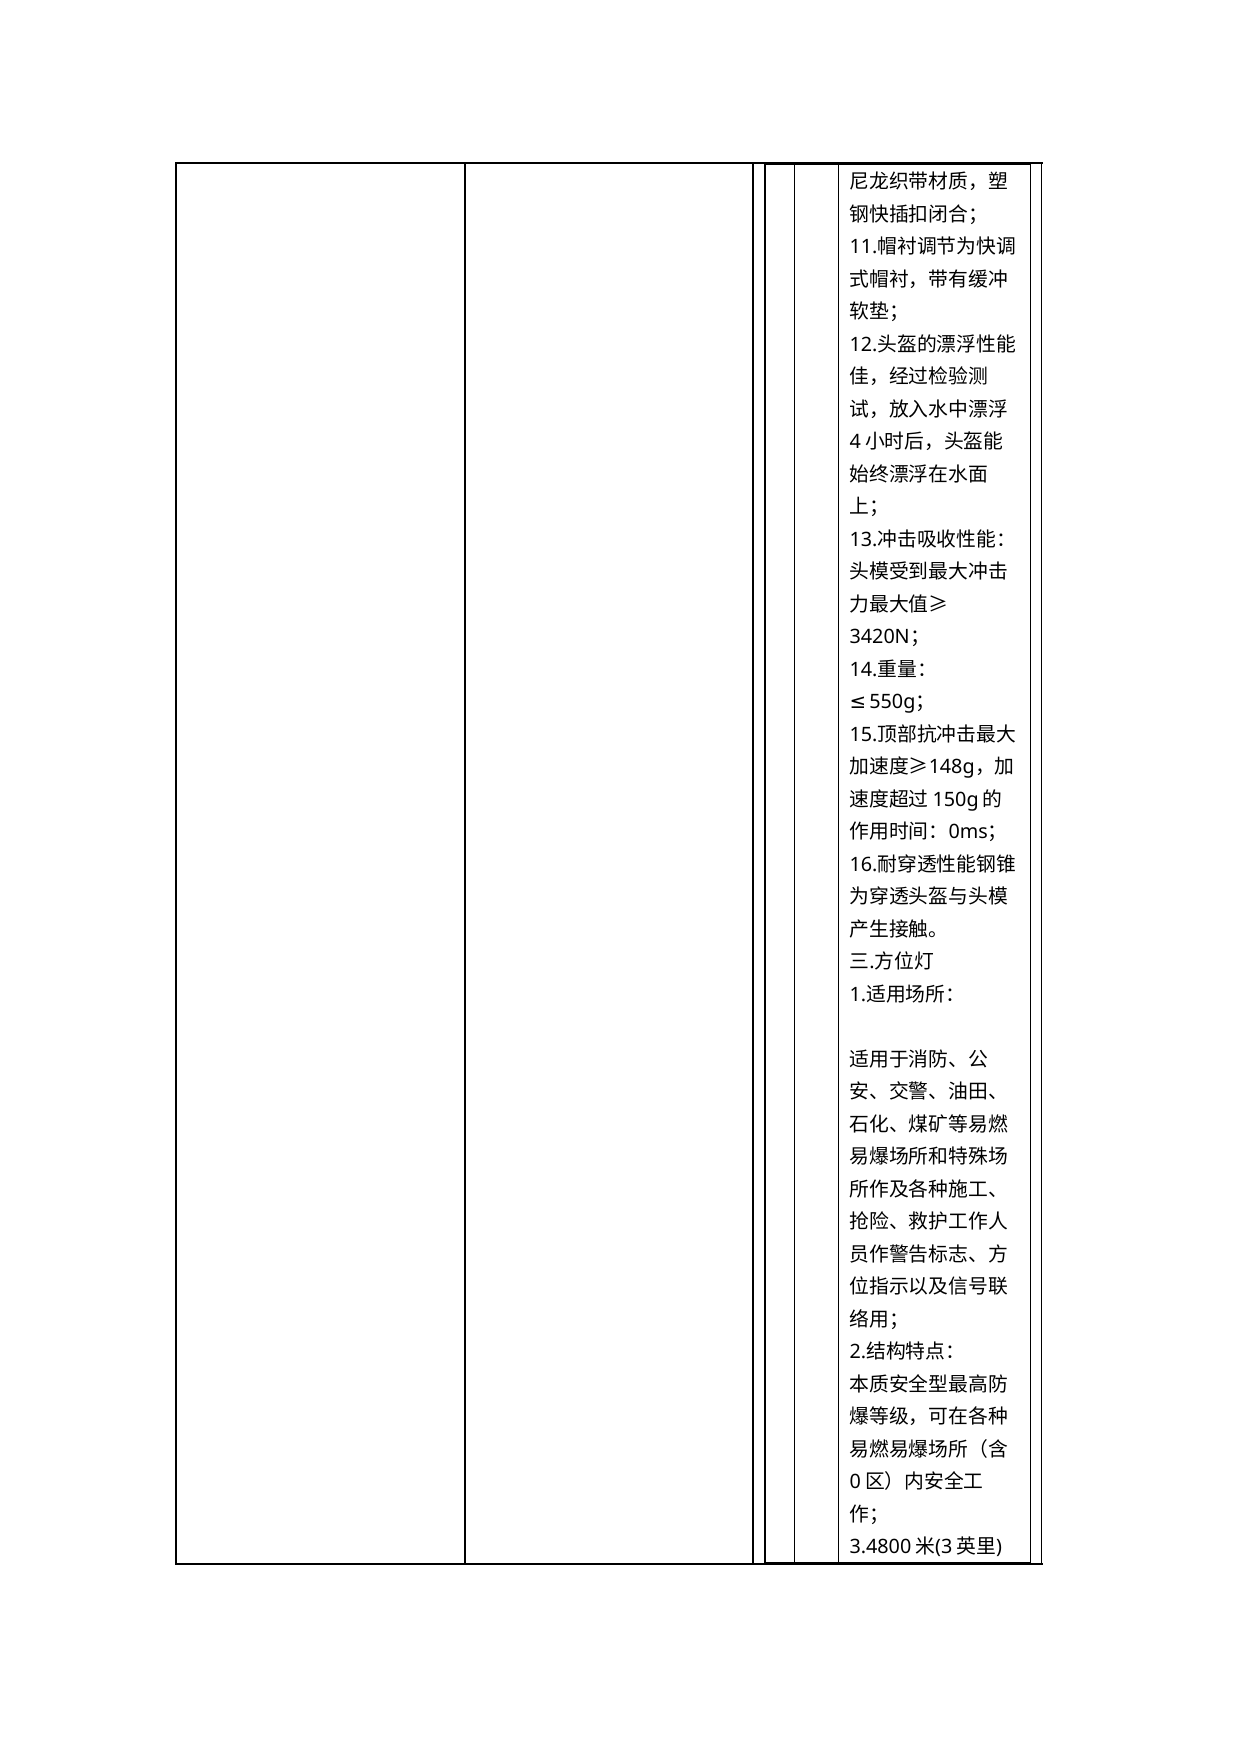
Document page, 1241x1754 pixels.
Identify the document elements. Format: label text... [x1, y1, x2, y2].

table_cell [795, 165, 838, 1562]
table_cell 1 [177, 164, 464, 1563]
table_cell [754, 164, 764, 1563]
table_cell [766, 165, 794, 1562]
table_cell [466, 164, 752, 1563]
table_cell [1031, 164, 1041, 1563]
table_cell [839, 165, 1030, 1562]
